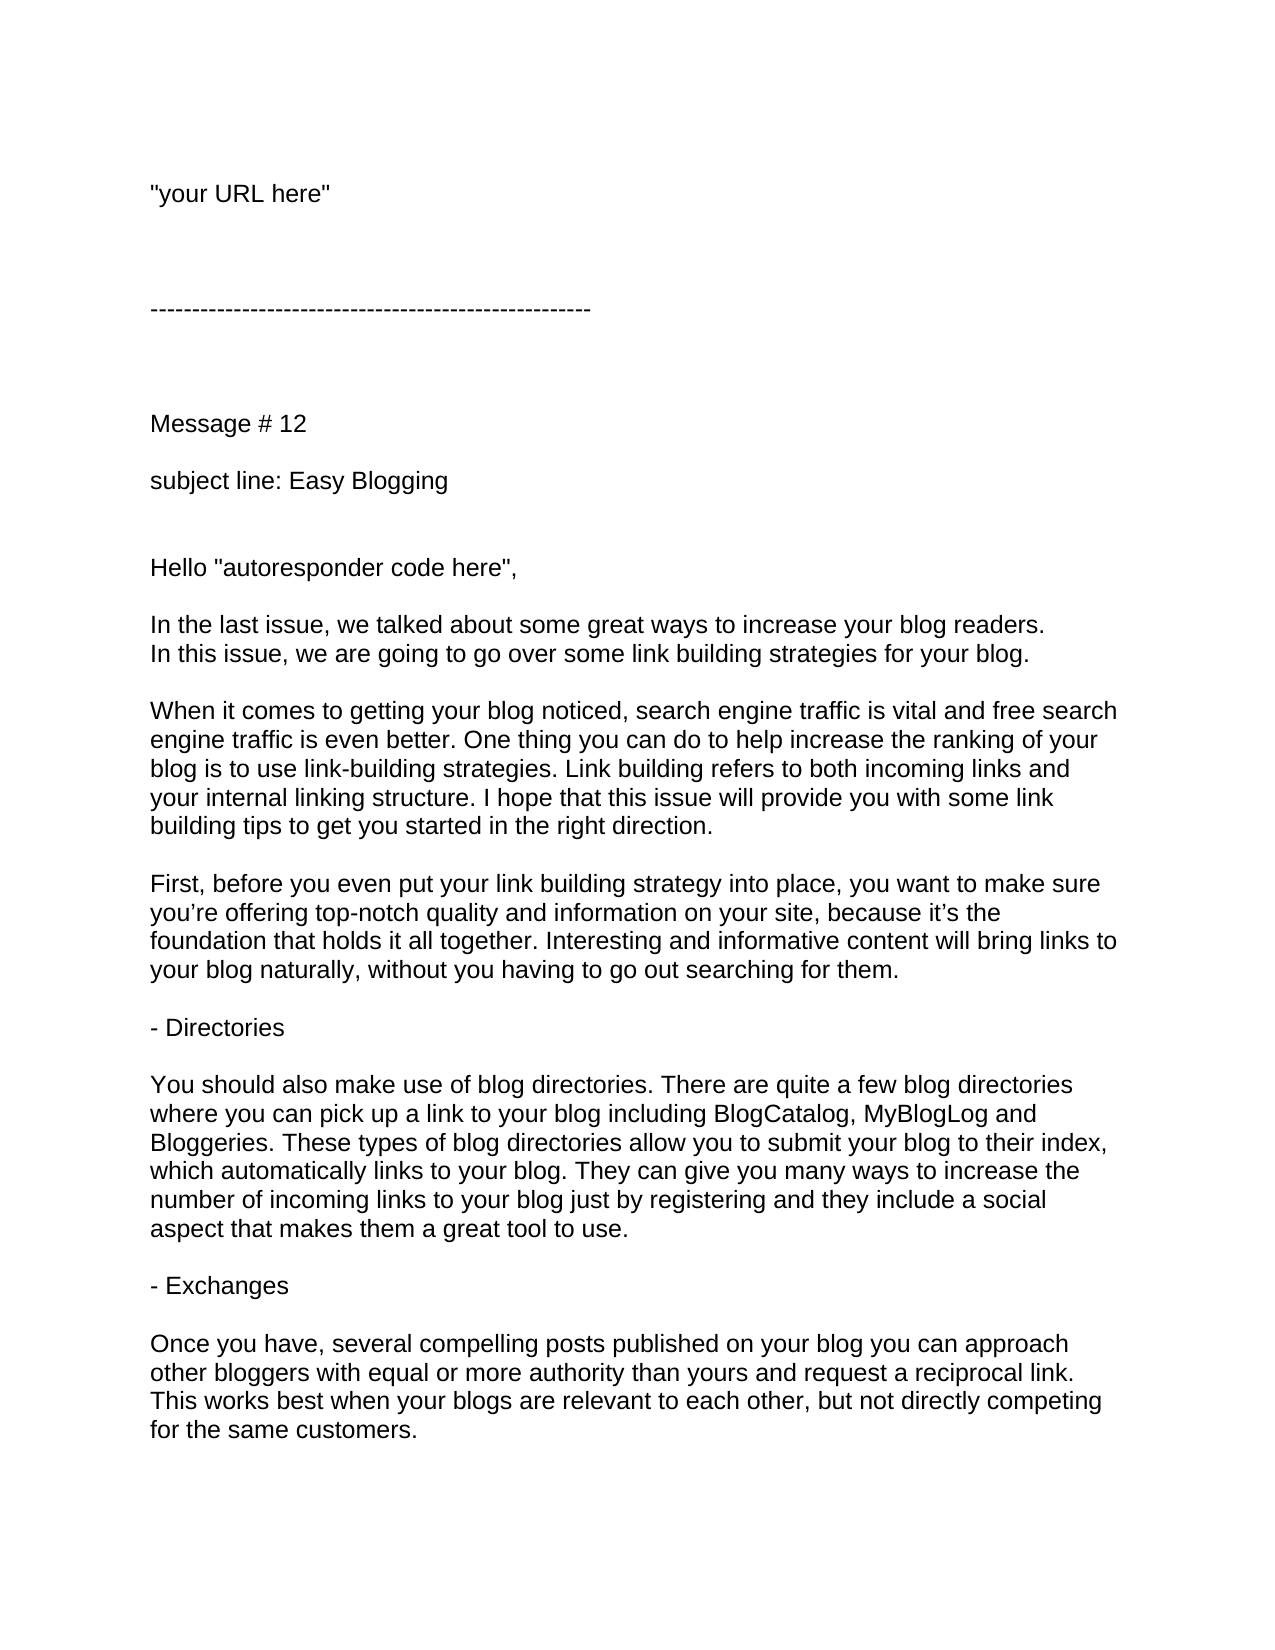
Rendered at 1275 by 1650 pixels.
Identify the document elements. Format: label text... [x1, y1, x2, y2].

text subject line: Easy Blogging [150, 466, 1125, 495]
text You should also make use of blog directories. There are quite a few blog directories where you can pick up a link to your blog including BlogCatalog, MyBlogLog and Bloggeries. These types of blog directories allow you to submit your blog to their index, which automatically links to your blog. They can give you many ways to increase the number of incoming links to your blog just by registering and they include a social aspect that makes them a great tool to use. [150, 1070, 1125, 1242]
text "your URL here" [150, 179, 1125, 207]
text - Directories [150, 1012, 1125, 1041]
text In this issue, we are going to go over some link building strategies for your blog. [150, 639, 1125, 667]
text ----------------------------------------------------- [150, 294, 1125, 322]
text Once you have, several compelling posts published on your blog you can approach other bloggers with equal or more authority than yours and request a reciprocal link. This works best when your blogs are relevant to each other, but not directly competing for the same customers. [150, 1329, 1125, 1444]
text First, before you even put your link building strategy into place, you want to make sure you’re offering top-notch quality and information on your site, because it’s the foundation that holds it all together. Interesting and informative content will bring links to your blog naturally, without you having to go out searching for them. [150, 869, 1125, 984]
text Message # 12 [150, 409, 1125, 437]
text - Exchanges [150, 1271, 1125, 1300]
text Hello "autoresponder code here", [150, 552, 1125, 581]
text In the last issue, we talked about some great ways to increase your blog readers. [150, 610, 1125, 639]
text When it comes to getting your blog noticed, search engine traffic is vital and free search engine traffic is even better. One thing you can do to help increase the ranking of your blog is to use link-building strategies. Link building refers to both incoming links and your internal linking structure. I hope that this issue will provide you with some link building tips to get you started in the right direction. [150, 696, 1125, 840]
